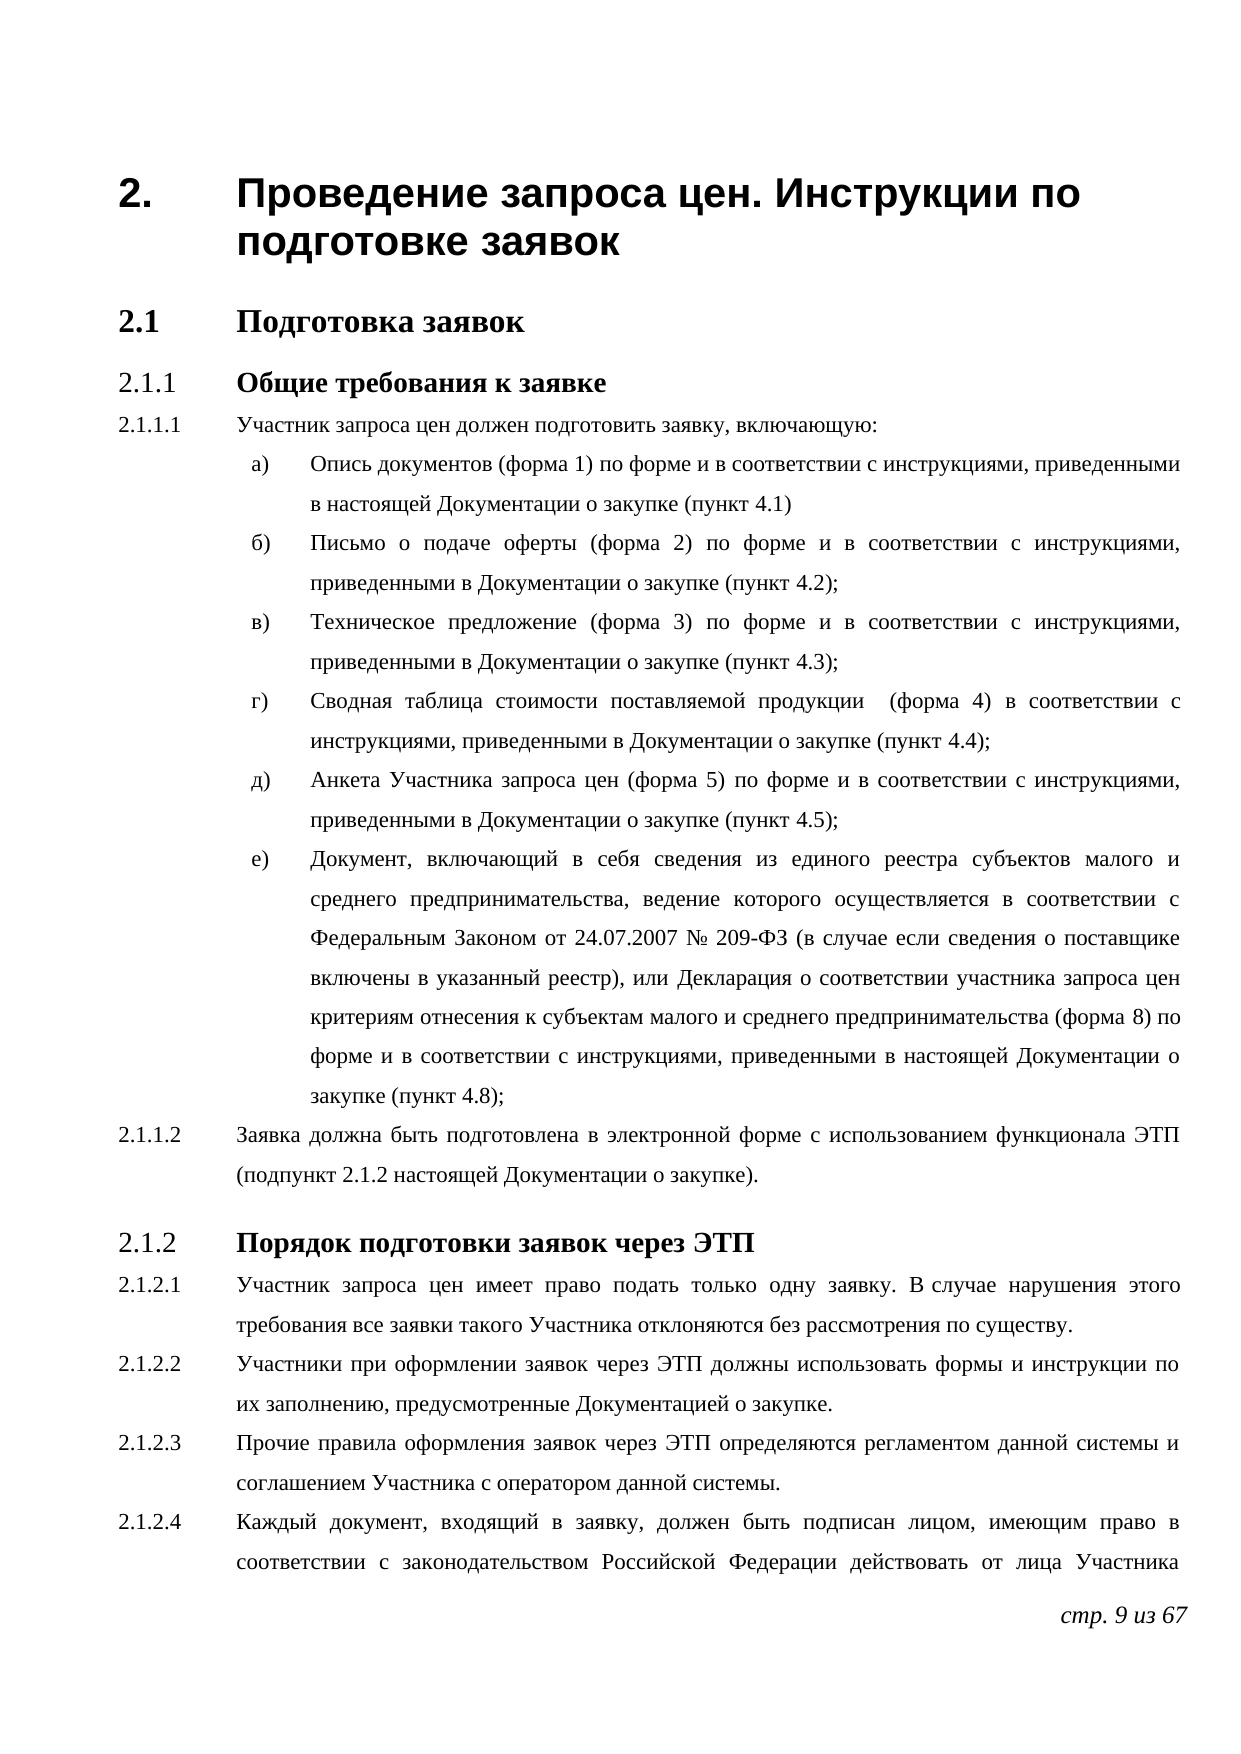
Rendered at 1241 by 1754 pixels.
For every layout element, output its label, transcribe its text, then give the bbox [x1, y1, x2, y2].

list Заявка должна быть подготовлена в электронной форме с использованием функционала ЭТП (подпункт 2.1.2 настоящей Документации о закупке). [118, 1121, 1181, 1187]
text Опись документов (форма 1) по форме и в соответствии с инструкциями, приведенными в настоящей Документации о закупке (пункт 4.1) [251, 450, 1181, 516]
list Участник запроса цен имеет право подать только одну заявку. В случае нарушения этого требования все заявки такого Участника отклоняются без рассмотрения по существу. [118, 1271, 1181, 1337]
text Техническое предложение (форма 3) по форме и в соответствии с инструкциями, приведенными в Документации о закупке (пункт 4.3); [251, 608, 1181, 674]
text Анкета Участника запроса цен (форма 5) по форме и в соответствии с инструкциями, приведенными в Документации о закупке (пункт 4.5); [251, 766, 1181, 832]
text Общие требования к заявке [118, 365, 1181, 398]
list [118, 1508, 1181, 1574]
list Участники при оформлении заявок через ЭТП должны использовать формы и инструкции по их заполнению, предусмотренные Документацией о закупке. [118, 1350, 1181, 1416]
subtitle Проведение запроса цен. Инструкции по подготовке заявок [118, 168, 1181, 264]
list Прочие правила оформления заявок через ЭТП определяются регламентом данной системы и соглашением Участника с оператором данной системы. [118, 1429, 1181, 1495]
text Письмо о подаче оферты (форма 2) по форме и в соответствии с инструкциями, приведенными в Документации о закупке (пункт 4.2); [251, 529, 1181, 595]
list Порядок подготовки заявок через ЭТП [118, 1225, 1181, 1259]
text Участник запроса цен должен подготовить заявку, включающую: [118, 411, 1181, 437]
text Документ, включающий в себя сведения из единого реестра субъектов малого и среднего предпринимательства, ведение которого осуществляется в соответствии с Федеральным Законом от 24.07.2007 № 209-ФЗ (в случае если сведения о поставщике включены в указанный реестр), или Декларация о соответствии участника запроса цен критериям отнесения к субъектам малого и среднего предпринимательства (форма 8) по форме и в соответствии с инструкциями, приведенными в настоящей Документации о закупке (пункт 4.8); [251, 845, 1181, 1108]
subtitle Подготовка заявок [118, 301, 1181, 340]
text Сводная таблица стоимости поставляемой продукции (форма 4) в соответствии с инструкциями, приведенными в Документации о закупке (пункт 4.4); [251, 687, 1181, 753]
